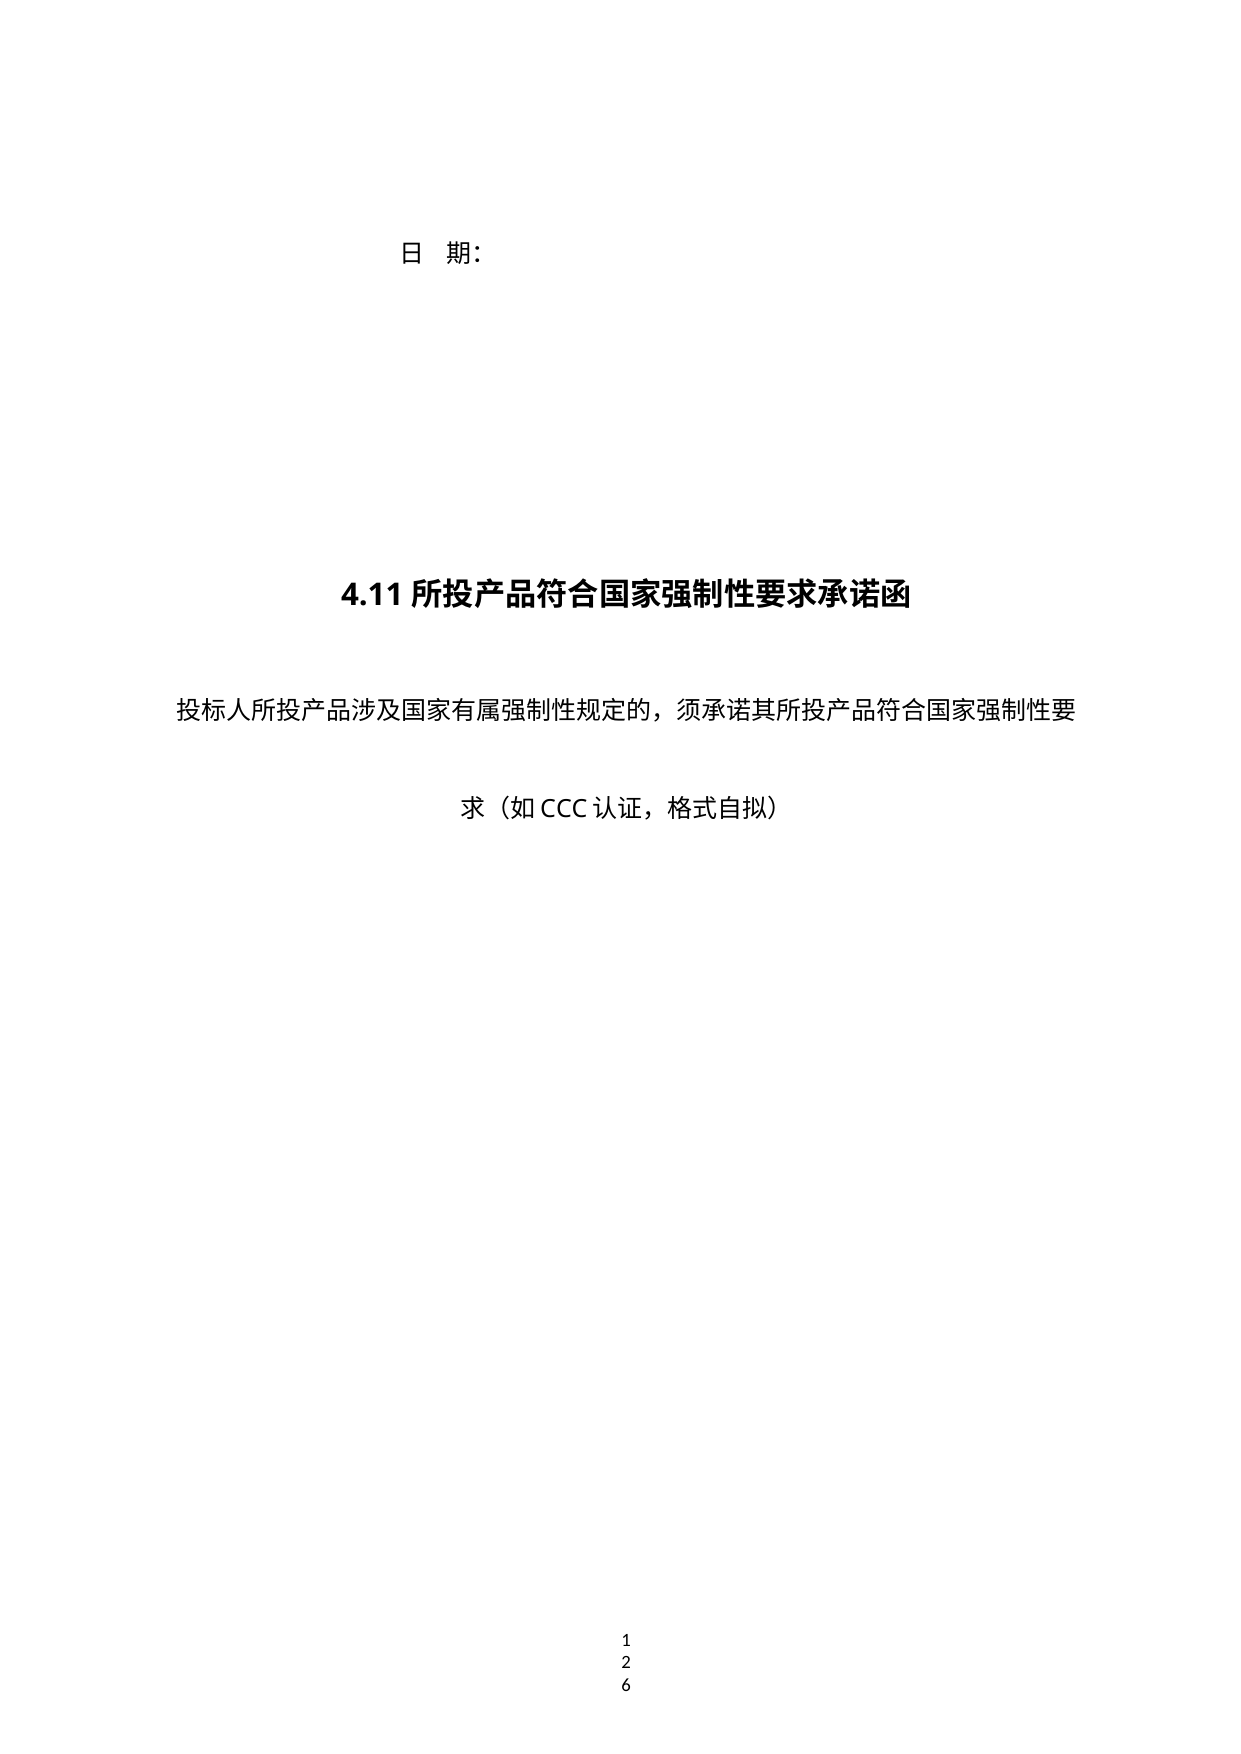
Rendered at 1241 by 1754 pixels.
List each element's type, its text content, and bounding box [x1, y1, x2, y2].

text 4.11 所投产品符合国家强制性要求承诺函 [165, 559, 1087, 624]
text 日 期： [165, 219, 1087, 284]
text 投标人所投产品涉及国家有属强制性规定的，须承诺其所投产品符合国家强制性要求（如CCC认证，格式自拟） [165, 676, 1087, 839]
